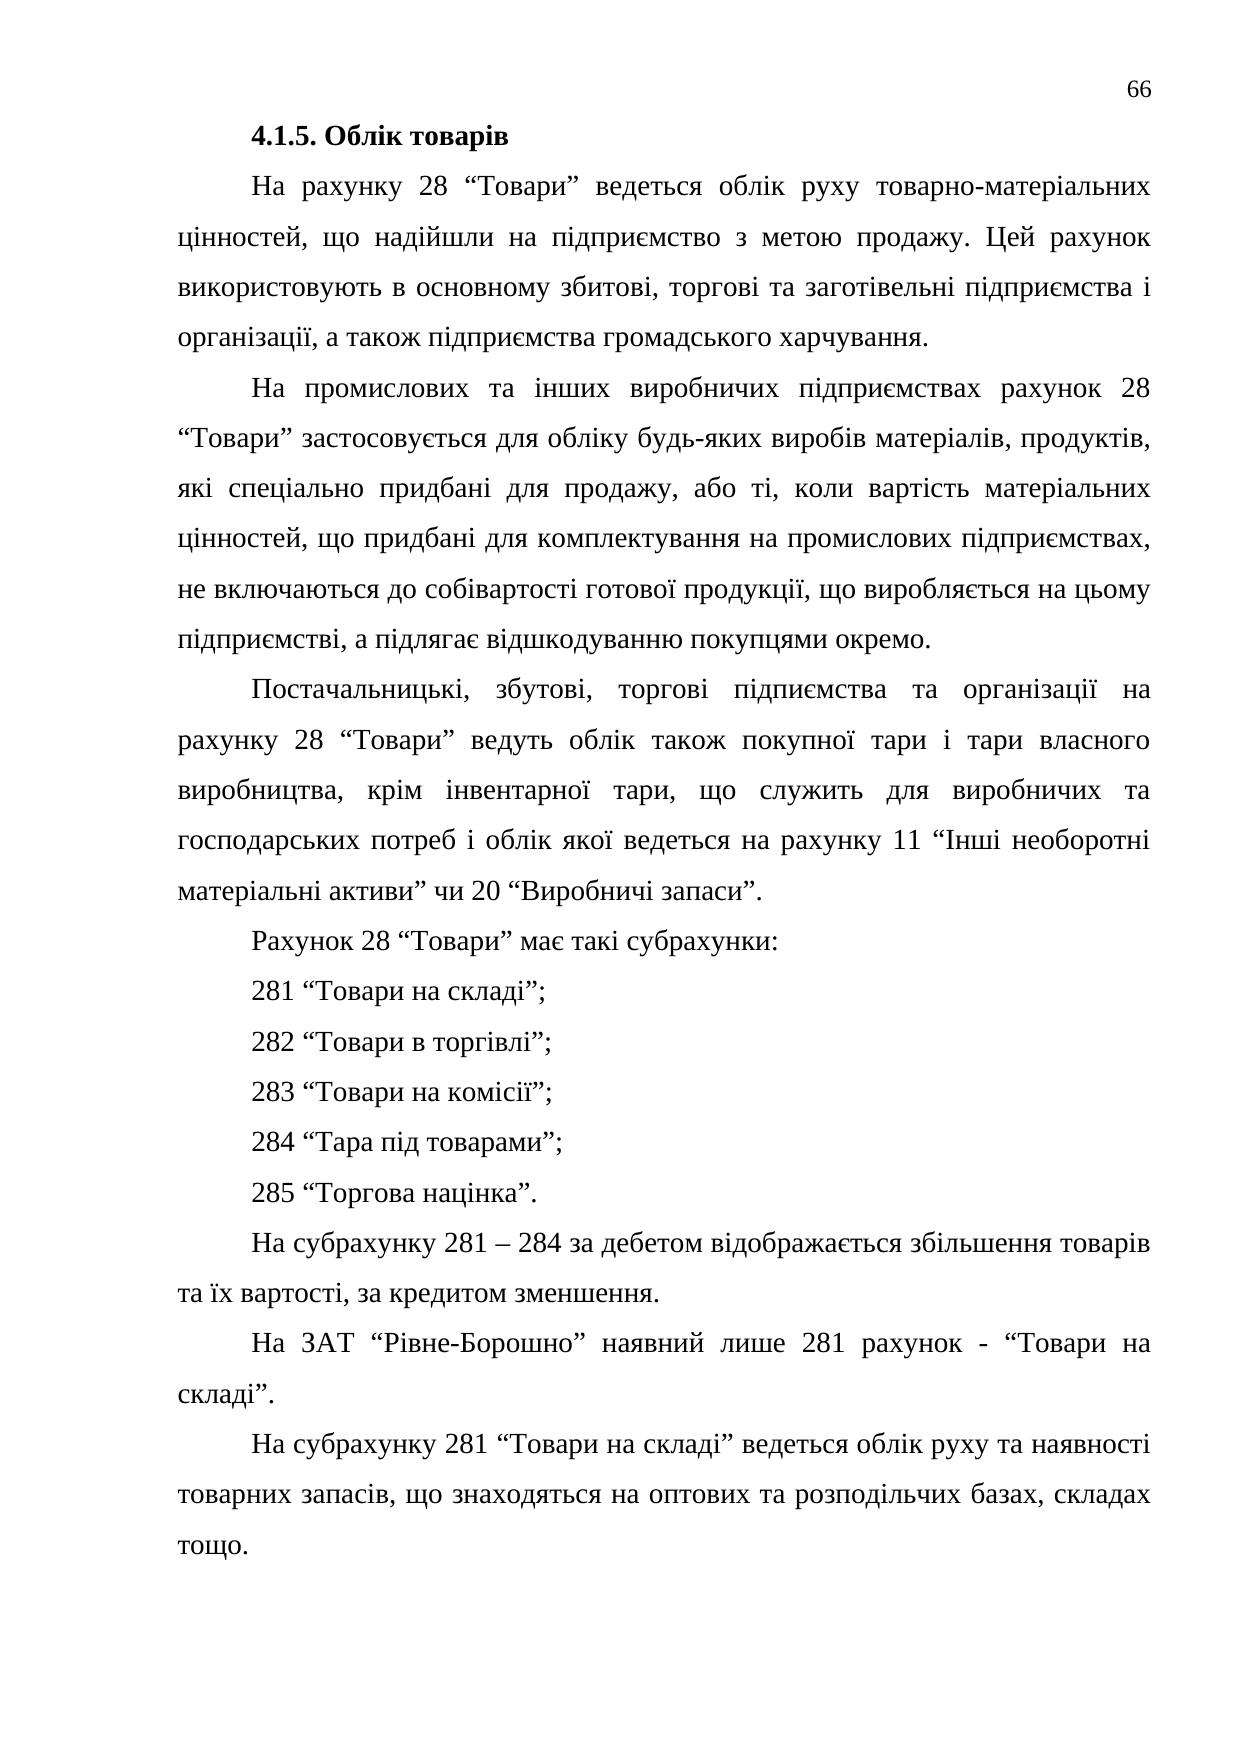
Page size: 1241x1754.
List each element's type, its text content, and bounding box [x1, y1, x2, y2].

text На субрахунку 281 – 284 за дебетом відображається збільшення товарів та їх вартості, за кредитом зменшення. [177, 1225, 1152, 1309]
text 284 “Тара під товарами”; [177, 1124, 1152, 1158]
text 281 “Товари на складі”; [177, 973, 1152, 1007]
text На субрахунку 281 “Товари на складі” ведеться облік руху та наявності товарних запасів, що знаходяться на оптових та розподільчих базах, складах тощо. [177, 1426, 1152, 1560]
text Рахунок 28 “Товари” має такі субрахунки: [177, 923, 1152, 957]
text 283 “Товари на комісії”; [177, 1074, 1152, 1108]
text На ЗАТ “Рівне-Борошно” наявний лише 281 рахунок - “Товари на складі”. [177, 1326, 1152, 1409]
text Постачальницькі, збутові, торгові підпиємства та організації на рахунку 28 “Товари” ведуть облік також покупної тари і тари власного виробництва, крім інвентарної тари, що служить для виробничих та господарських потреб і облік якої ведеться на рахунку 11 “Інші необоротні матеріальні активи” чи 20 “Виробничі запаси”. [177, 672, 1152, 906]
text На промислових та інших виробничих підприємствах рахунок 28 “Товари” застосовується для обліку будь-яких виробів матеріалів, продуктів, які спеціально придбані для продажу, або ті, коли вартість матеріальних цінностей, що придбані для комплектування на промислових підприємствах, не включаються до собівартості готової продукції, що виробляється на цьому підприємстві, а підлягає відшкодуванню покупцями окремо. [177, 370, 1152, 655]
text 285 “Торгова націнка”. [177, 1175, 1152, 1208]
text 4.1.5. Облік товарів [177, 118, 1152, 152]
text На рахунку 28 “Товари” ведеться облік руху товарно-матеріальних цінностей, що надійшли на підприємство з метою продажу. Цей рахунок використовують в основному збитові, торгові та заготівельні підприємства і організації, а також підприємства громадського харчування. [177, 168, 1152, 353]
text 282 “Товари в торгівлі”; [177, 1024, 1152, 1057]
